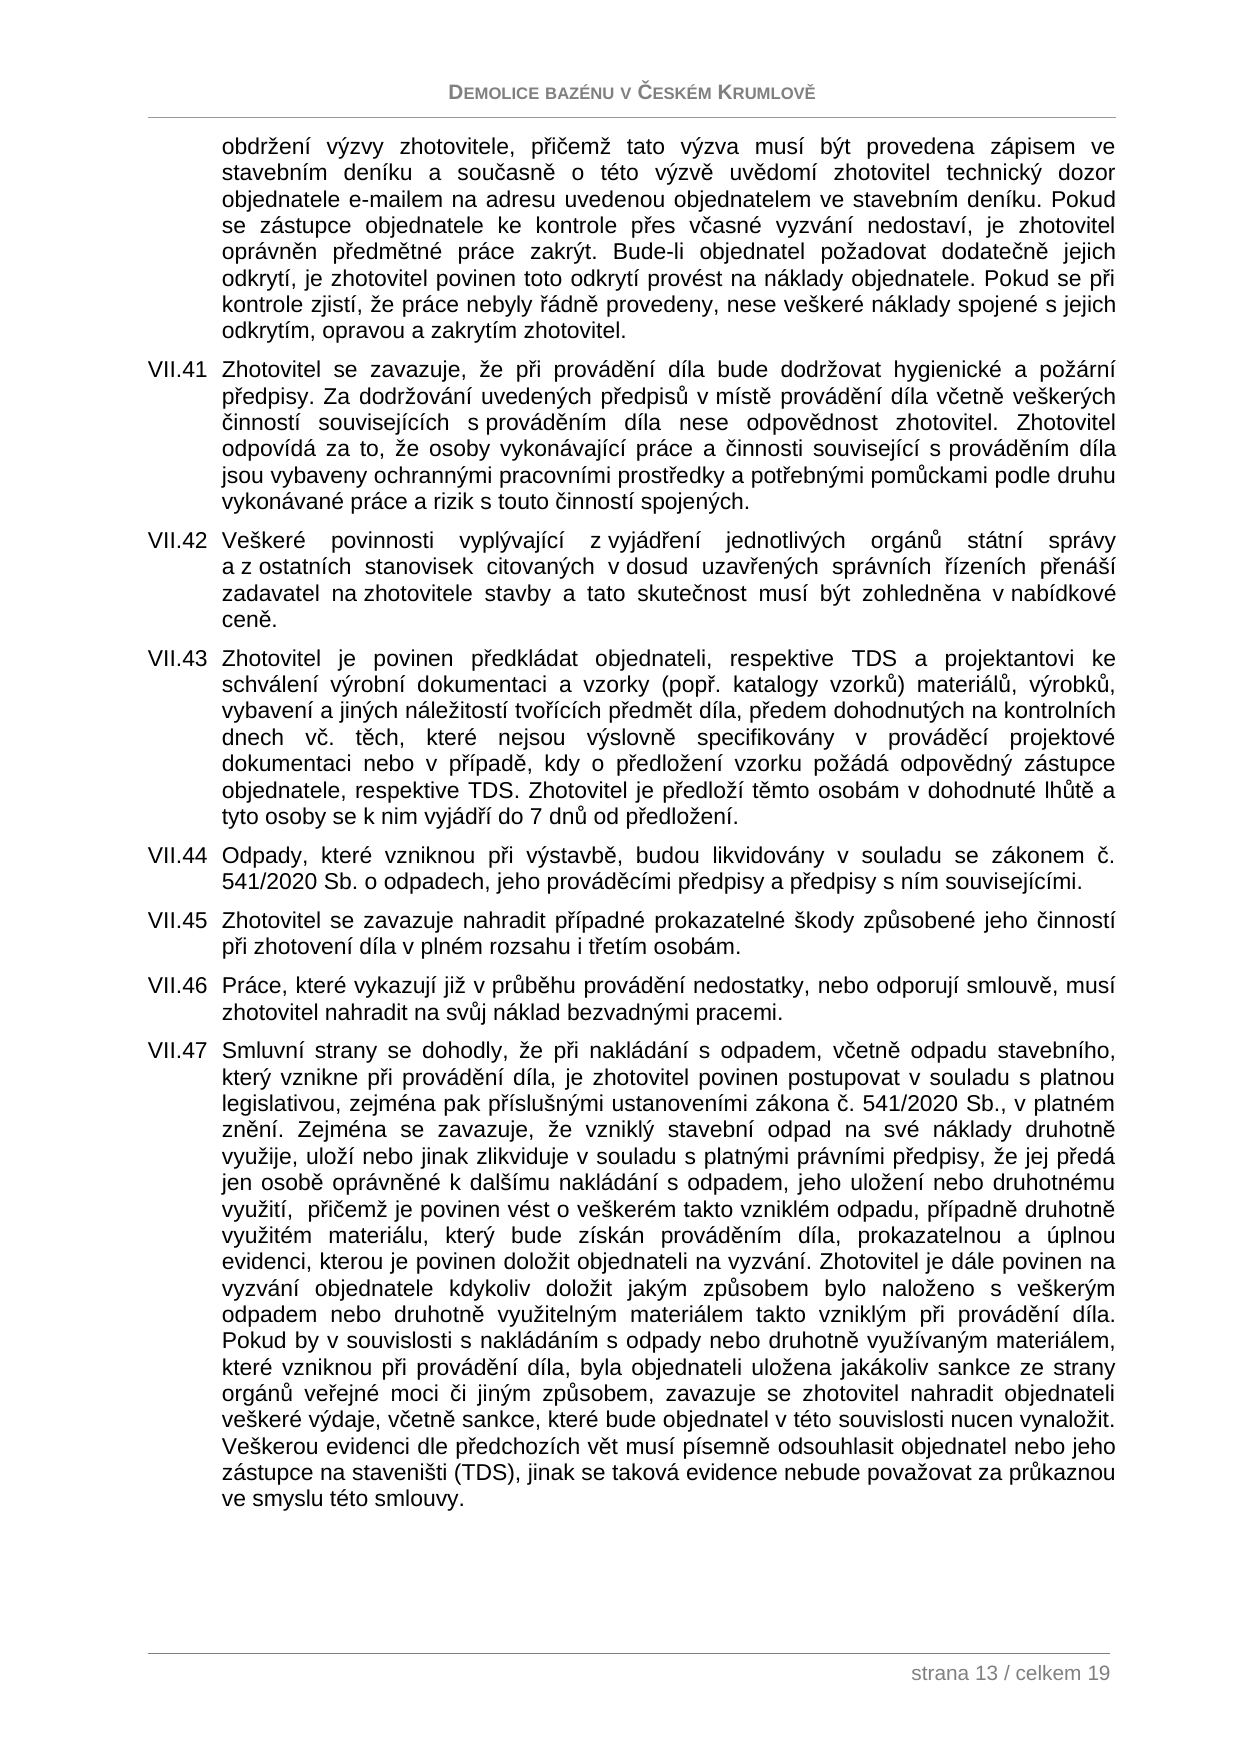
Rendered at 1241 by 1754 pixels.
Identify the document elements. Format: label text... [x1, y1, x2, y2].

list Zhotovitel se zavazuje nahradit případné prokazatelné škody způsobené jeho činností při zhotovení díla v plném rozsahu i třetím osobám. [148, 907, 1116, 960]
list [148, 133, 1116, 344]
list Smluvní strany se dohodly, že při nakládání s odpadem, včetně odpadu stavebního, který vznikne při provádění díla, je zhotovitel povinen postupovat v souladu s platnou legislativou, zejména pak příslušnými ustanoveními zákona č. 541/2020 Sb., v platném znění. Zejména se zavazuje, že vzniklý stavební odpad na své náklady druhotně využije, uloží nebo jinak zlikviduje v souladu s platnými právními předpisy, že jej předá jen osobě oprávněné k dalšímu nakládání s odpadem, jeho uložení nebo druhotnému využití, přičemž je povinen vést o veškerém takto vzniklém odpadu, případně druhotně využitém materiálu, který bude získán prováděním díla, prokazatelnou a úplnou evidenci, kterou je povinen doložit objednateli na vyzvání. Zhotovitel je dále povinen na vyzvání objednatele kdykoliv doložit jakým způsobem bylo naloženo s veškerým odpadem nebo druhotně využitelným materiálem takto vzniklým při provádění díla. Pokud by v souvislosti s nakládáním s odpady nebo druhotně využívaným materiálem, které vzniknou při provádění díla, byla objednateli uložena jakákoliv sankce ze strany orgánů veřejné moci či jiným způsobem, zavazuje se zhotovitel nahradit objednateli veškeré výdaje, včetně sankce, které bude objednatel v této souvislosti nucen vynaložit. Veškerou evidenci dle předchozích vět musí písemně odsouhlasit objednatel nebo jeho zástupce na staveništi (TDS), jinak se taková evidence nebude považovat za průkaznou ve smyslu této smlouvy. [148, 1037, 1116, 1512]
list Veškeré povinnosti vyplývající z vyjádření jednotlivých orgánů státní správy a z ostatních stanovisek citovaných v dosud uzavřených správních řízeních přenáší zadavatel na zhotovitele stavby a tato skutečnost musí být zohledněna v nabídkové ceně. [148, 527, 1116, 632]
list Zhotovitel je povinen předkládat objednateli, respektive TDS a projektantovi ke schválení výrobní dokumentaci a vzorky (popř. katalogy vzorků) materiálů, výrobků, vybavení a jiných náležitostí tvořících předmět díla, předem dohodnutých na kontrolních dnech vč. těch, které nejsou výslovně specifikovány v prováděcí projektové dokumentaci nebo v případě, kdy o předložení vzorku požádá odpovědný zástupce objednatele, respektive TDS. Zhotovitel je předloží těmto osobám v dohodnuté lhůtě a tyto osoby se k nim vyjádří do 7 dnů od předložení. [148, 645, 1116, 829]
list Odpady, které vzniknou při výstavbě, budou likvidovány v souladu se zákonem č. 541/2020 Sb. o odpadech, jeho prováděcími předpisy a předpisy s ním souvisejícími. [148, 842, 1116, 894]
list Zhotovitel se zavazuje, že při provádění díla bude dodržovat hygienické a požární předpisy. Za dodržování uvedených předpisů v místě provádění díla včetně veškerých činností souvisejících s prováděním díla nese odpovědnost zhotovitel. Zhotovitel odpovídá za to, že osoby vykonávající práce a činnosti související s prováděním díla jsou vybaveny ochrannými pracovními prostředky a potřebnými pomůckami podle druhu vykonávané práce a rizik s touto činností spojených. [148, 356, 1116, 514]
list Práce, které vykazují již v průběhu provádění nedostatky, nebo odporují smlouvě, musí zhotovitel nahradit na svůj náklad bezvadnými pracemi. [148, 972, 1116, 1025]
